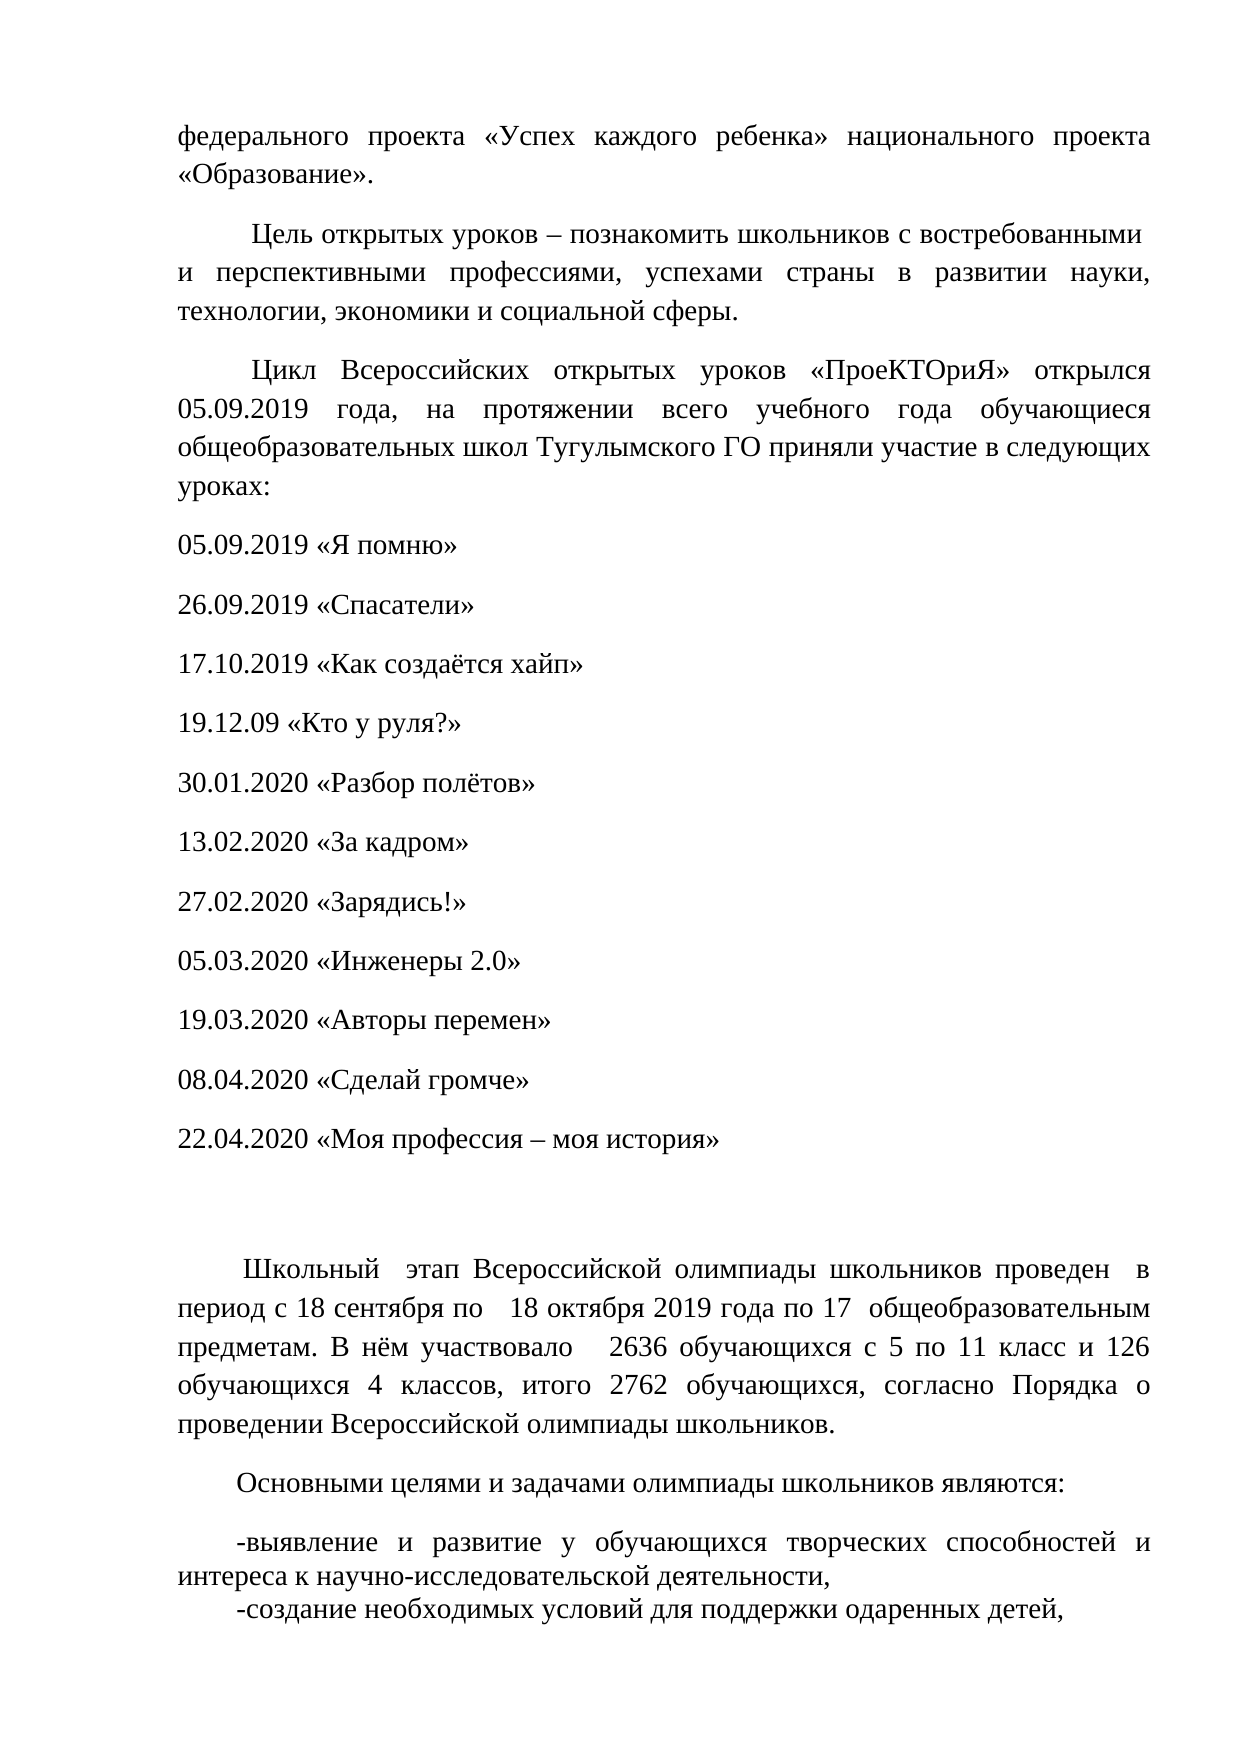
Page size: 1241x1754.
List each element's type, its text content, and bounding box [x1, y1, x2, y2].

text 26.09.2019 «Спасатели» [177, 587, 1152, 620]
text Цель открытых уроков – познакомить школьников с востребованными и перспективными профессиями, успехами страны в развитии науки, технологии, экономики и социальной сферы. [177, 216, 1152, 327]
text 19.03.2020 «Авторы перемен» [177, 1002, 1152, 1036]
text 13.02.2020 «За кадром» [177, 824, 1152, 858]
text 27.02.2020 «Зарядись!» [177, 884, 1152, 917]
text -выявление и развитие у обучающихся творческих способностей и интереса к научно-исследовательской деятельности, [177, 1524, 1152, 1592]
text -создание необходимых условий для поддержки одаренных детей, [177, 1592, 1152, 1625]
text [177, 118, 1152, 190]
text 30.01.2020 «Разбор полётов» [177, 765, 1152, 798]
text Цикл Всероссийских открытых уроков «ПроеКТОриЯ» открылся 05.09.2019 года, на протяжении всего учебного года обучающиеся общеобразовательных школ Тугулымского ГО приняли участие в следующих уроках: [177, 352, 1152, 502]
text 17.10.2019 «Как создаётся хайп» [177, 646, 1152, 680]
text 05.09.2019 «Я помню» [177, 527, 1152, 561]
text 19.12.09 «Кто у руля?» [177, 706, 1152, 739]
text 08.04.2020 «Сделай громче» [177, 1062, 1152, 1095]
text 05.03.2020 «Инженеры 2.0» [177, 943, 1152, 977]
text Школьный этап Всероссийской олимпиады школьников проведен в период с 18 сентября по 18 октября 2019 года по 17 общеобразовательным предметам. В нём участвовало 2636 обучающихся с 5 по 11 класс и 126 обучающихся 4 классов, итого 2762 обучающихся, согласно Порядка о проведении Всероссийской олимпиады школьников. [177, 1252, 1152, 1439]
text 22.04.2020 «Моя профессия – моя история» [177, 1121, 1152, 1155]
text Основными целями и задачами олимпиады школьников являются: [236, 1465, 1152, 1499]
